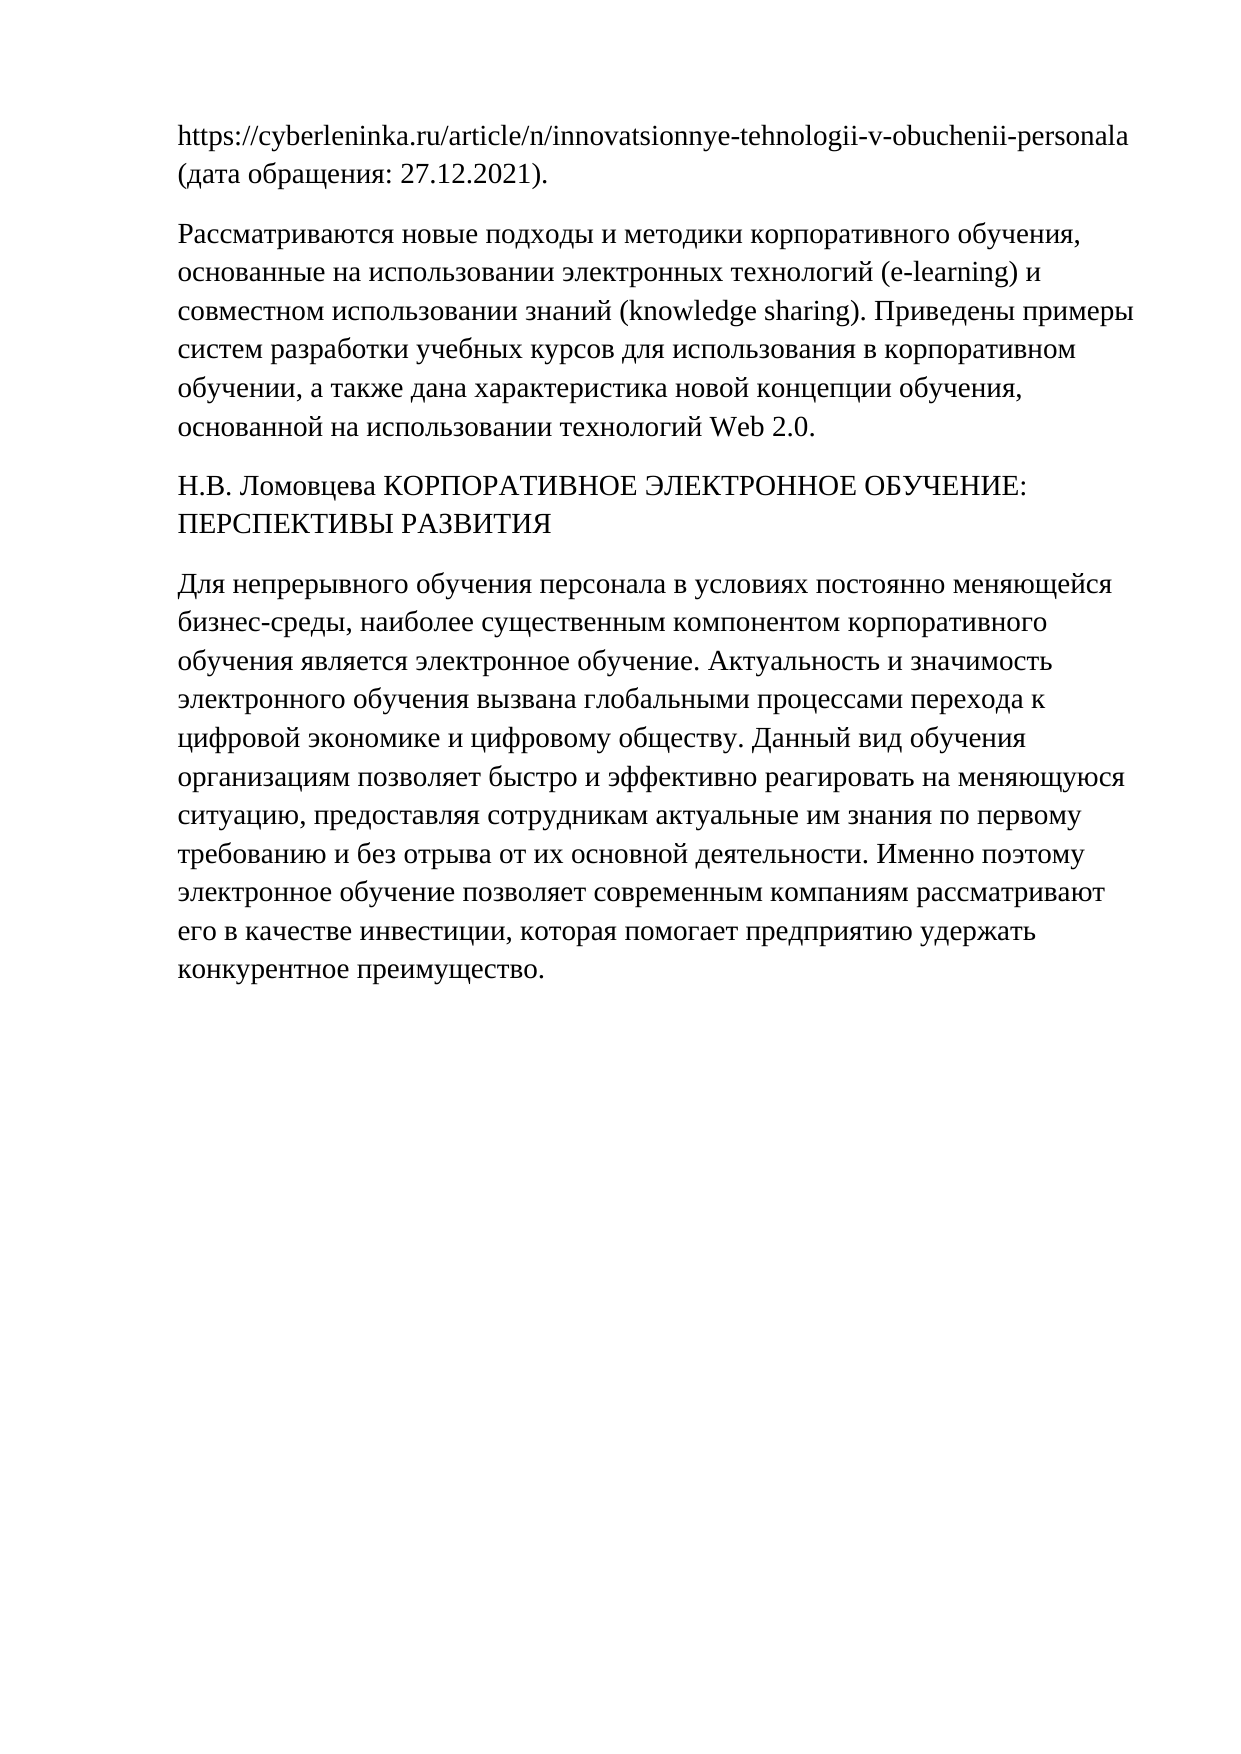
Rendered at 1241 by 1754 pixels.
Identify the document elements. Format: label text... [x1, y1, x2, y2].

text Н.В. Ломовцева КОРПОРАТИВНОЕ ЭЛЕКТРОННОЕ ОБУЧЕНИЕ: ПЕРСПЕКТИВЫ РАЗВИТИЯ [177, 468, 1152, 540]
text Рассматриваются новые подходы и методики корпоративного обучения, основанные на использовании электронных технологий (e-learning) и совместном использовании знаний (knowledge sharing). Приведены примеры систем разработки учебных курсов для использования в корпоративном обучении, а также дана характеристика новой концепции обучения, основанной на использовании технологий Web 2.0. [177, 216, 1152, 442]
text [177, 118, 1152, 190]
text Для непрерывного обучения персонала в условиях постоянно меняющейся бизнес-среды, наиболее существенным компонентом корпоративного обучения является электронное обучение. Актуальность и значимость электронного обучения вызвана глобальными процессами перехода к цифровой экономике и цифровому обществу. Данный вид обучения организациям позволяет быстро и эффективно реагировать на меняющуюся ситуацию, предоставляя сотрудникам актуальные им знания по первому требованию и без отрыва от их основной деятельности. Именно поэтому электронное обучение позволяет современным компаниям рассматривают его в качестве инвестиции, которая помогает предприятию удержать конкурентное преимущество. [177, 566, 1152, 985]
